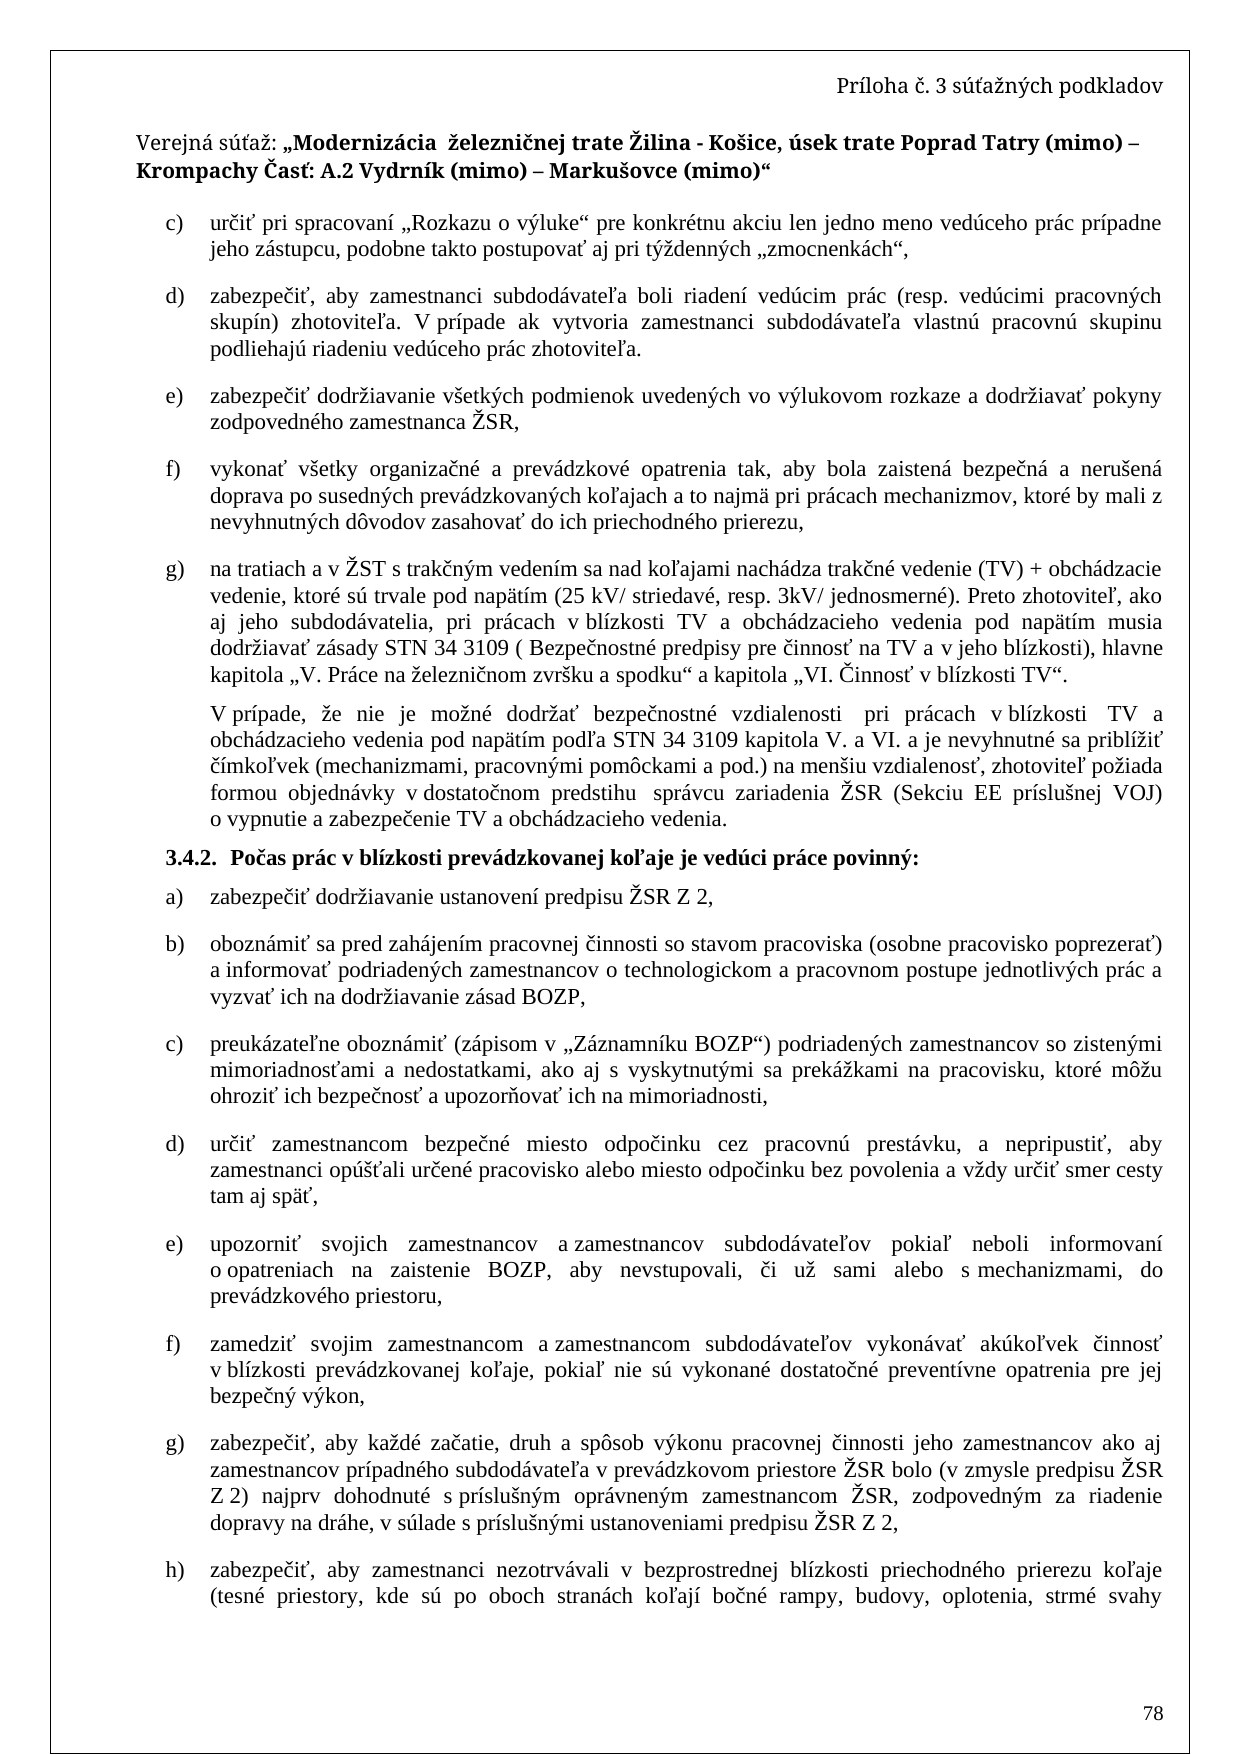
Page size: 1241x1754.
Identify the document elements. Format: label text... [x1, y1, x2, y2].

list oboznámiť sa pred zahájením pracovnej činnosti so stavom pracoviska (osobne pracovisko poprezerať) a informovať podriadených zamestnancov o technologickom a pracovnom postupe jednotlivých prác a vyzvať ich na dodržiavanie zásad BOZP, [165, 930, 1163, 1009]
list zabezpečiť, aby každé začatie, druh a spôsob výkonu pracovnej činnosti jeho zamestnancov ako aj zamestnancov prípadného subdodávateľa v prevádzkovom priestore ŽSR bolo (v zmysle predpisu ŽSR Z 2) najprv dohodnuté s príslušným oprávneným zamestnancom ŽSR, zodpovedným za riadenie dopravy na dráhe, v súlade s príslušnými ustanoveniami predpisu ŽSR Z 2, [165, 1429, 1163, 1535]
text V prípade, že nie je možné dodržať bezpečnostné vzdialenosti pri prácach v blízkosti TV a obchádzacieho vedenia pod napätím podľa STN 34 3109 kapitola V. a VI. a je nevyhnutné sa priblížiť čímkoľvek (mechanizmami, pracovnými pomôckami a pod.) na menšiu vzdialenosť, zhotoviteľ požiada formou objednávky v dostatočnom predstihu správcu zariadenia ŽSR (Sekciu EE príslušnej VOJ) o vypnutie a zabezpečenie TV a obchádzacieho vedenia. [210, 700, 1163, 831]
list upozorniť svojich zamestnancov a zamestnancov subdodávateľov pokiaľ neboli informovaní o opatreniach na zaistenie BOZP, aby nevstupovali, či už sami alebo s mechanizmami, do prevádzkového priestoru, [165, 1230, 1163, 1309]
list preukázateľne oboznámiť (zápisom v „Záznamníku BOZP“) podriadených zamestnancov so zistenými mimoriadnosťami a nedostatkami, ako aj s vyskytnutými sa prekážkami na pracovisku, ktoré môžu ohroziť ich bezpečnosť a upozorňovať ich na mimoriadnosti, [165, 1030, 1163, 1109]
list na tratiach a v ŽST s trakčným vedením sa nad koľajami nachádza trakčné vedenie (TV) + obchádzacie vedenie, ktoré sú trvale pod napätím (25 kV/ striedavé, resp. 3kV/ jednosmerné). Preto zhotoviteľ, ako aj jeho subdodávatelia, pri prácach v blízkosti TV a obchádzacieho vedenia pod napätím musia dodržiavať zásady STN 34 3109 ( Bezpečnostné predpisy pre činnosť na TV a v jeho blízkosti), hlavne kapitola „V. Práce na železničnom zvršku a spodku“ a kapitola „VI. Činnosť v blízkosti TV“. [165, 555, 1163, 687]
list zabezpečiť dodržiavanie ustanovení predpisu ŽSR Z 2, [165, 883, 1163, 909]
list určiť zamestnancom bezpečné miesto odpočinku cez pracovnú prestávku, a nepripustiť, aby zamestnanci opúšťali určené pracovisko alebo miesto odpočinku bez povolenia a vždy určiť smer cesty tam aj späť, [165, 1130, 1163, 1209]
list Počas prác v blízkosti prevádzkovanej koľaje je vedúci práce povinný: [165, 844, 1163, 870]
list zamedziť svojim zamestnancom a zamestnancom subdodávateľov vykonávať akúkoľvek činnosť v blízkosti prevádzkovanej koľaje, pokiaľ nie sú vykonané dostatočné preventívne opatrenia pre jej bezpečný výkon, [165, 1329, 1163, 1409]
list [165, 1556, 1163, 1608]
list vykonať všetky organizačné a prevádzkové opatrenia tak, aby bola zaistená bezpečná a nerušená doprava po susedných prevádzkovaných koľajach a to najmä pri prácach mechanizmov, ktoré by mali z nevyhnutných dôvodov zasahovať do ich priechodného prierezu, [165, 456, 1163, 534]
list zabezpečiť dodržiavanie všetkých podmienok uvedených vo výlukovom rozkaze a dodržiavať pokyny zodpovedného zamestnanca ŽSR, [165, 382, 1163, 435]
list zabezpečiť, aby zamestnanci subdodávateľa boli riadení vedúcim prác (resp. vedúcimi pracovných skupín) zhotoviteľa. V prípade ak vytvoria zamestnanci subdodávateľa vlastnú pracovnú skupinu podliehajú riadeniu vedúceho prác zhotoviteľa. [165, 282, 1163, 361]
list určiť pri spracovaní „Rozkazu o výluke“ pre konkrétnu akciu len jedno meno vedúceho prác prípadne jeho zástupcu, podobne takto postupovať aj pri týždenných „zmocnenkách“, [165, 208, 1163, 261]
